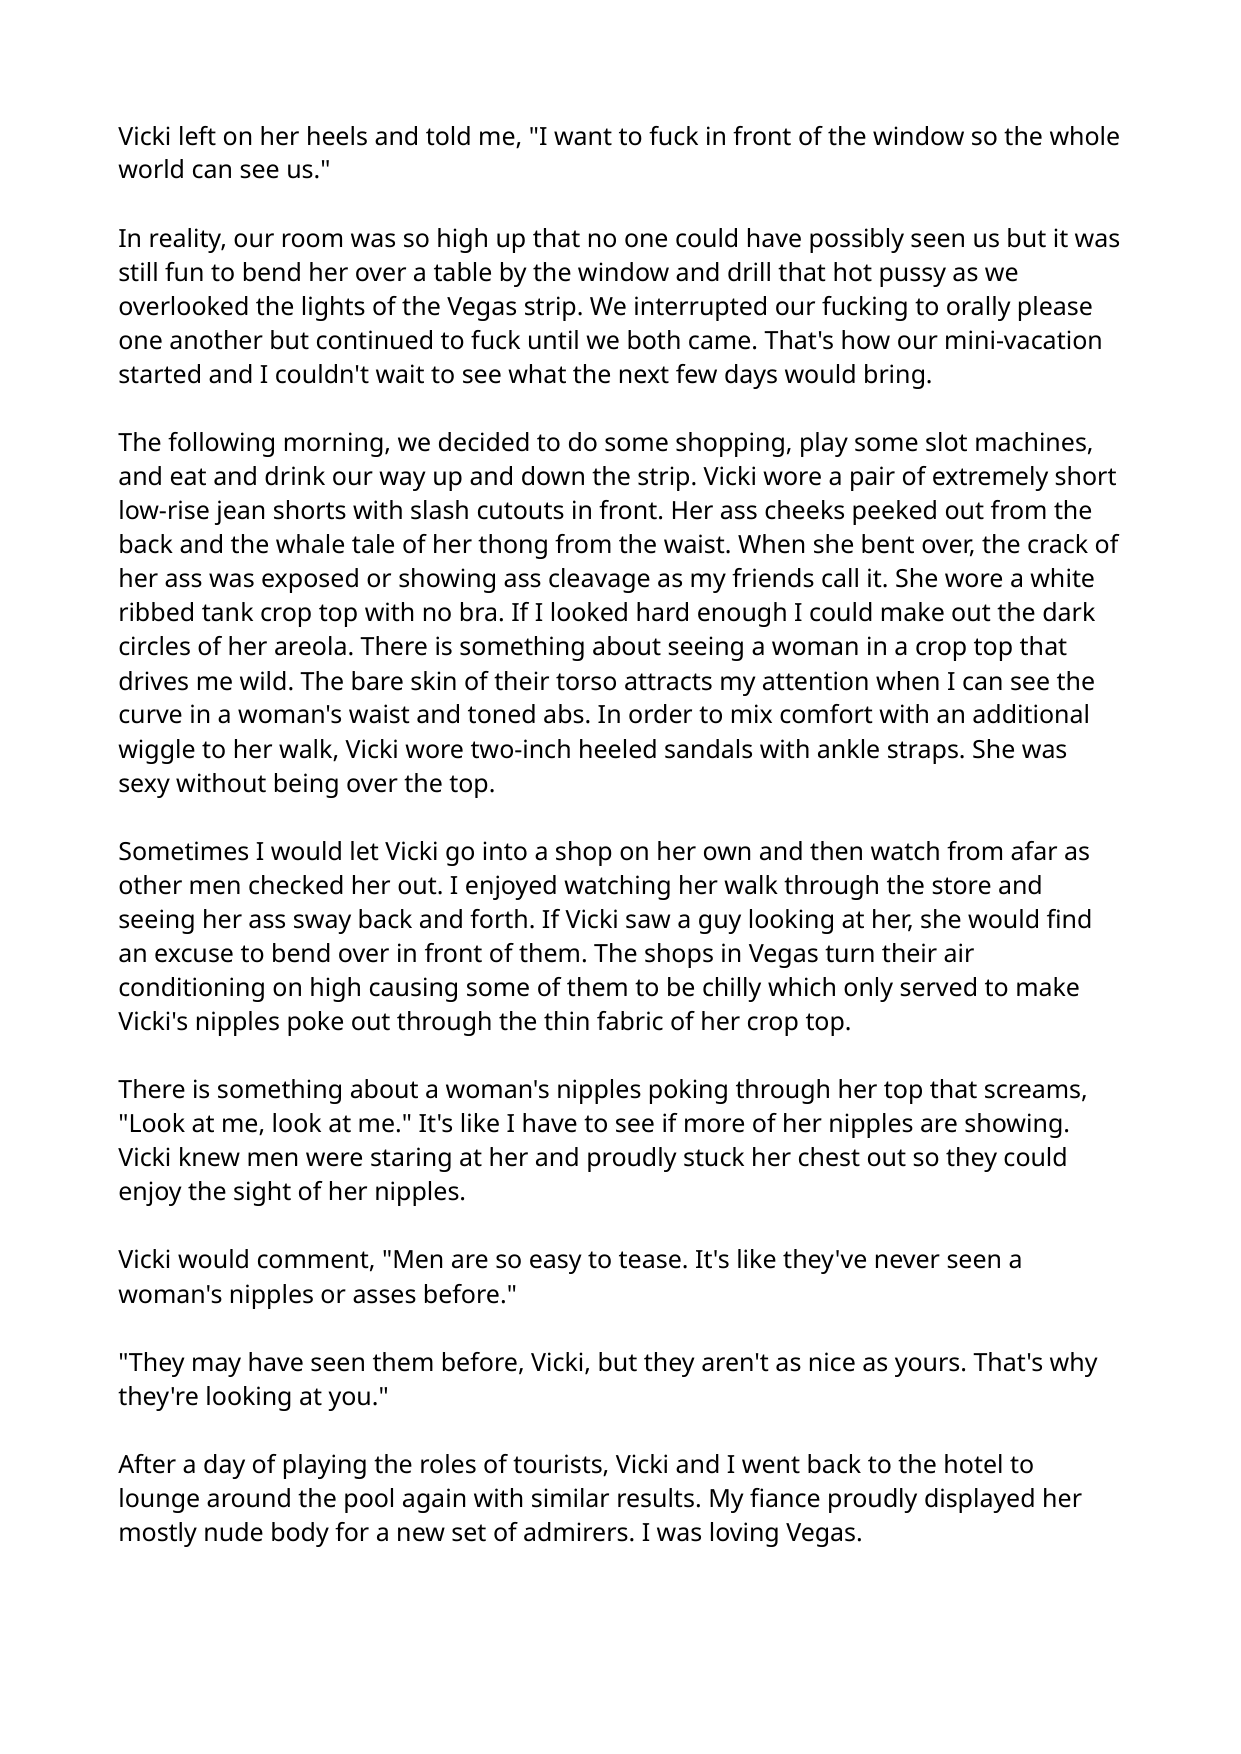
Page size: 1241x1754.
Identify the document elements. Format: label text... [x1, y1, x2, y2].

text The following morning, we decided to do some shopping, play some slot machines, and eat and drink our way up and down the strip. Vicki wore a pair of extremely short low-rise jean shorts with slash cutouts in front. Her ass cheeks peeked out from the back and the whale tale of her thong from the waist. When she bent over, the crack of her ass was exposed or showing ass cleavage as my friends call it. She wore a white ribbed tank crop top with no bra. If I looked hard enough I could make out the dark circles of her areola. There is something about seeing a woman in a crop top that drives me wild. The bare skin of their torso attracts my attention when I can see the curve in a woman's waist and toned abs. In order to mix comfort with an additional wiggle to her walk, Vicki wore two-inch heeled sandals with ankle straps. She was sexy without being over the top. [118, 425, 1122, 799]
text Sometimes I would let Vicki go into a shop on her own and then watch from afar as other men checked her out. I enjoyed watching her walk through the store and seeing her ass sway back and forth. If Vicki saw a guy looking at her, she would find an excuse to bend over in front of them. The shops in Vegas turn their air conditioning on high causing some of them to be chilly which only served to make Vicki's nipples poke out through the thin fabric of her crop top. [118, 833, 1122, 1038]
text Vicki left on her heels and told me, "I want to fuck in front of the window so the whole world can see us." [118, 118, 1122, 186]
text After a day of playing the roles of tourists, Vicki and I went back to the hotel to lounge around the pool again with similar results. My fiance proudly displayed her mostly nude body for a new set of admirers. I was loving Vegas. [118, 1447, 1122, 1549]
text Vicki would comment, "Men are so easy to tease. It's like they've never seen a woman's nipples or asses before." [118, 1242, 1122, 1310]
text "They may have seen them before, Vicki, but they aren't as nice as yours. That's why they're looking at you." [118, 1344, 1122, 1412]
text In reality, our room was so high up that no one could have possibly seen us but it was still fun to bend her over a table by the window and drill that hot pussy as we overlooked the lights of the Vegas strip. We interrupted our fucking to orally please one another but continued to fuck until we both came. That's how our mini-vacation started and I couldn't wait to see what the next few days would bring. [118, 220, 1122, 391]
text There is something about a woman's nipples poking through her top that screams, "Look at me, look at me." It's like I have to see if more of her nipples are showing. Vicki knew men were staring at her and proudly stuck her chest out so they could enjoy the sight of her nipples. [118, 1072, 1122, 1208]
